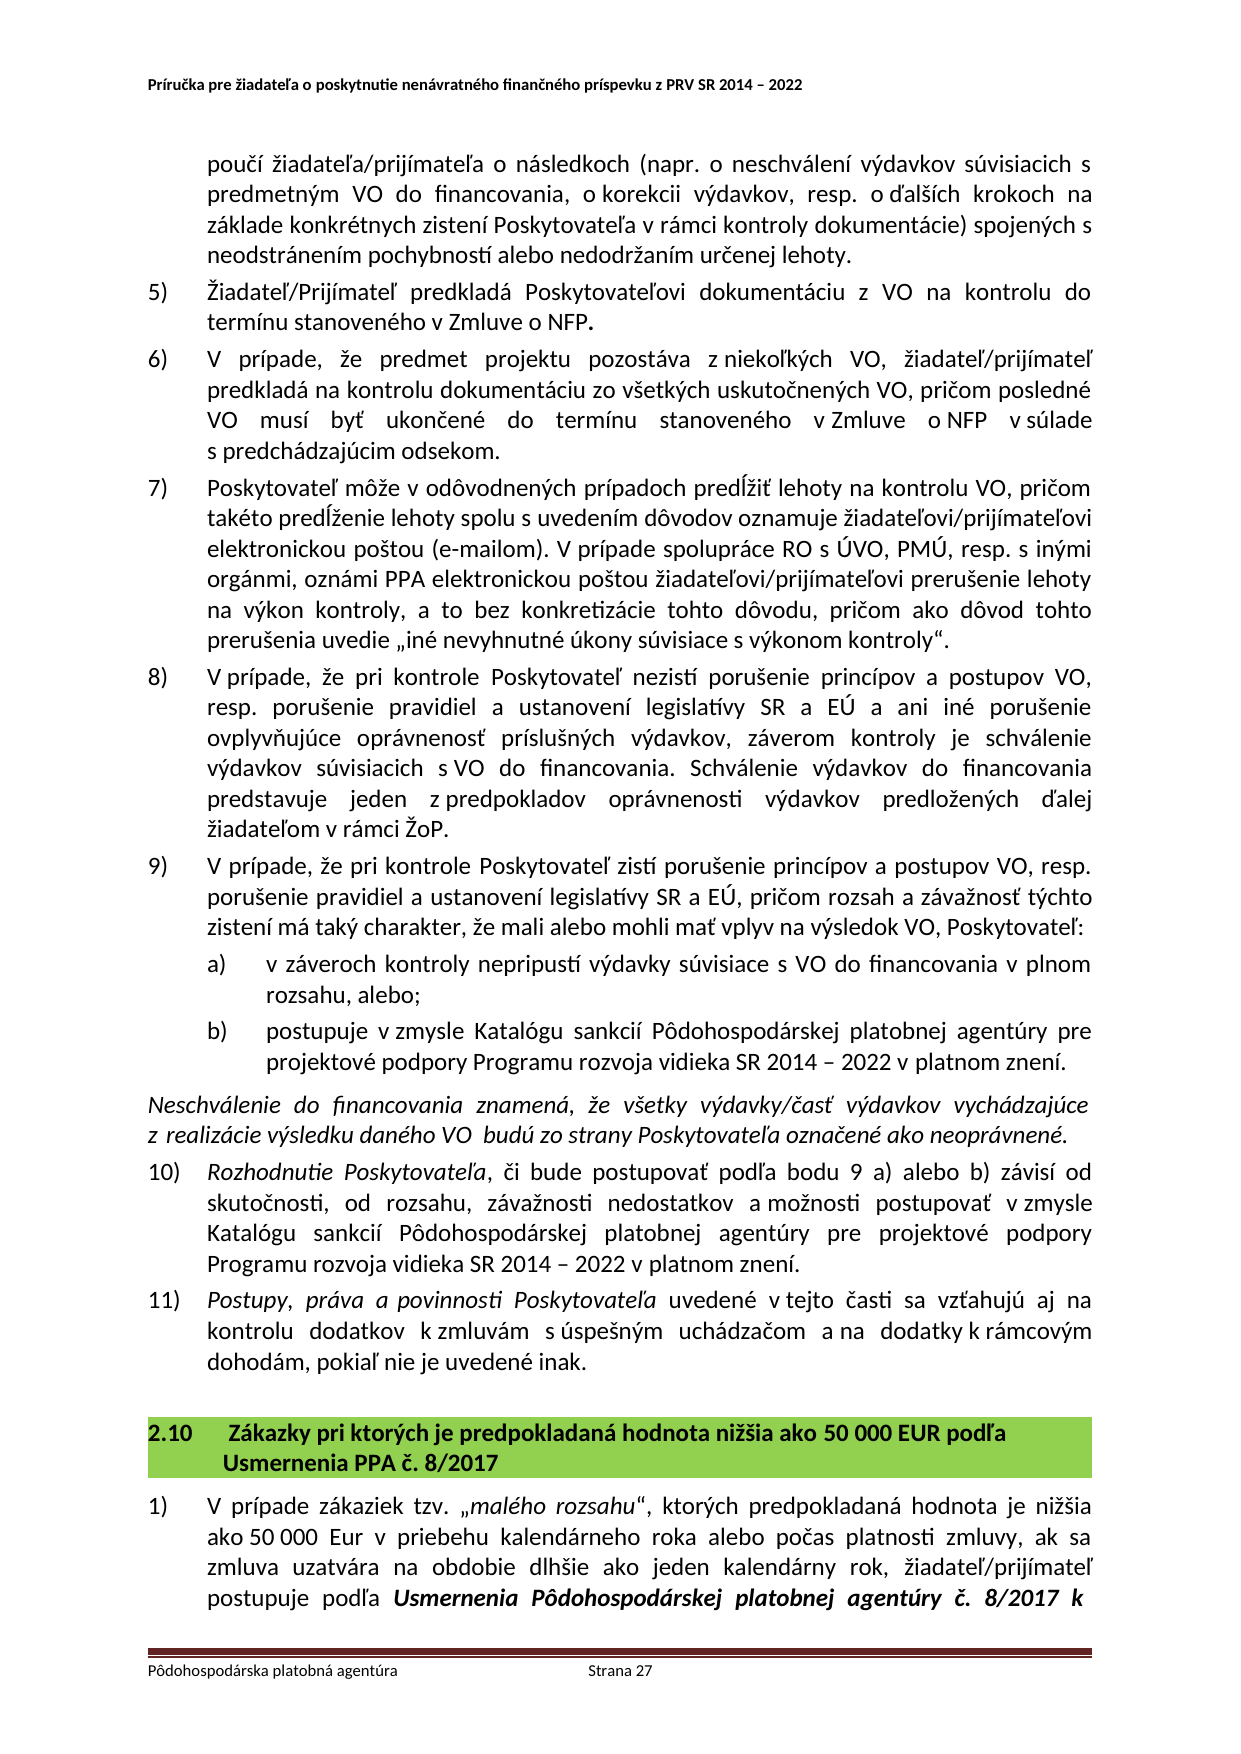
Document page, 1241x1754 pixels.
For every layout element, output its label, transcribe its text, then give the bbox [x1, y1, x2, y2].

list Poskytovateľ môže v odôvodnených prípadoch predĺžiť lehoty na kontrolu VO, pričom takéto predĺženie lehoty spolu s uvedením dôvodov oznamuje žiadateľovi/prijímateľovi elektronickou poštou (e-mailom). V prípade spolupráce RO s ÚVO, PMÚ, resp. s inými orgánmi, oznámi PPA elektronickou poštou žiadateľovi/prijímateľovi prerušenie lehoty na výkon kontroly, a to bez konkretizácie tohto dôvodu, pričom ako dôvod tohto prerušenia uvedie „iné nevyhnutné úkony súvisiace s výkonom kontroly“. [148, 472, 1092, 655]
list V prípade, že predmet projektu pozostáva z niekoľkých VO, žiadateľ/prijímateľ predkladá na kontrolu dokumentáciu zo všetkých uskutočnených VO, pričom posledné VO musí byť ukončené do termínu stanoveného v Zmluve o NFP v súlade s predchádzajúcim odsekom. [148, 343, 1092, 465]
subtitle Zákazky pri ktorých je predpokladaná hodnota nižšia ako 50 000 EUR podľa Usmernenia PPA č. 8/2017 [148, 1417, 1092, 1478]
text Neschválenie do financovania znamená, že všetky výdavky/časť výdavkov vychádzajúce z realizácie výsledku daného VO budú zo strany Poskytovateľa označené ako neoprávnené. [148, 1089, 1092, 1150]
list postupuje v zmysle Katalógu sankcií Pôdohospodárskej platobnej agentúry pre projektové podpory Programu rozvoja vidieka SR 2014 – 2022 v platnom znení. [207, 1016, 1092, 1077]
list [148, 148, 1092, 270]
list V prípade, že pri kontrole Poskytovateľ nezistí porušenie princípov a postupov VO, resp. porušenie pravidiel a ustanovení legislatívy SR a EÚ a ani iné porušenie ovplyvňujúce oprávnenosť príslušných výdavkov, záverom kontroly je schválenie výdavkov súvisiacich s VO do financovania. Schválenie výdavkov do financovania predstavuje jeden z predpokladov oprávnenosti výdavkov predložených ďalej žiadateľom v rámci ŽoP. [148, 661, 1092, 844]
list Rozhodnutie Poskytovateľa, či bude postupovať podľa bodu 9 a) alebo b) závisí od skutočnosti, od rozsahu, závažnosti nedostatkov a možnosti postupovať v zmysle Katalógu sankcií Pôdohospodárskej platobnej agentúry pre projektové podpory Programu rozvoja vidieka SR 2014 – 2022 v platnom znení. [148, 1156, 1092, 1278]
list Postupy, práva a povinnosti Poskytovateľa uvedené v tejto časti sa vzťahujú aj na kontrolu dodatkov k zmluvám s úspešným uchádzačom a na dodatky k rámcovým dohodám, pokiaľ nie je uvedené inak. [148, 1285, 1092, 1376]
list v záveroch kontroly nepripustí výdavky súvisiace s VO do financovania v plnom rozsahu, alebo; [207, 948, 1092, 1009]
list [148, 1490, 1092, 1612]
list V prípade, že pri kontrole Poskytovateľ zistí porušenie princípov a postupov VO, resp. porušenie pravidiel a ustanovení legislatívy SR a EÚ, pričom rozsah a závažnosť týchto zistení má taký charakter, že mali alebo mohli mať vplyv na výsledok VO, Poskytovateľ: [148, 850, 1092, 942]
list Žiadateľ/Prijímateľ predkladá Poskytovateľovi dokumentáciu z VO na kontrolu do termínu stanoveného v Zmluve o NFP. [148, 276, 1092, 337]
